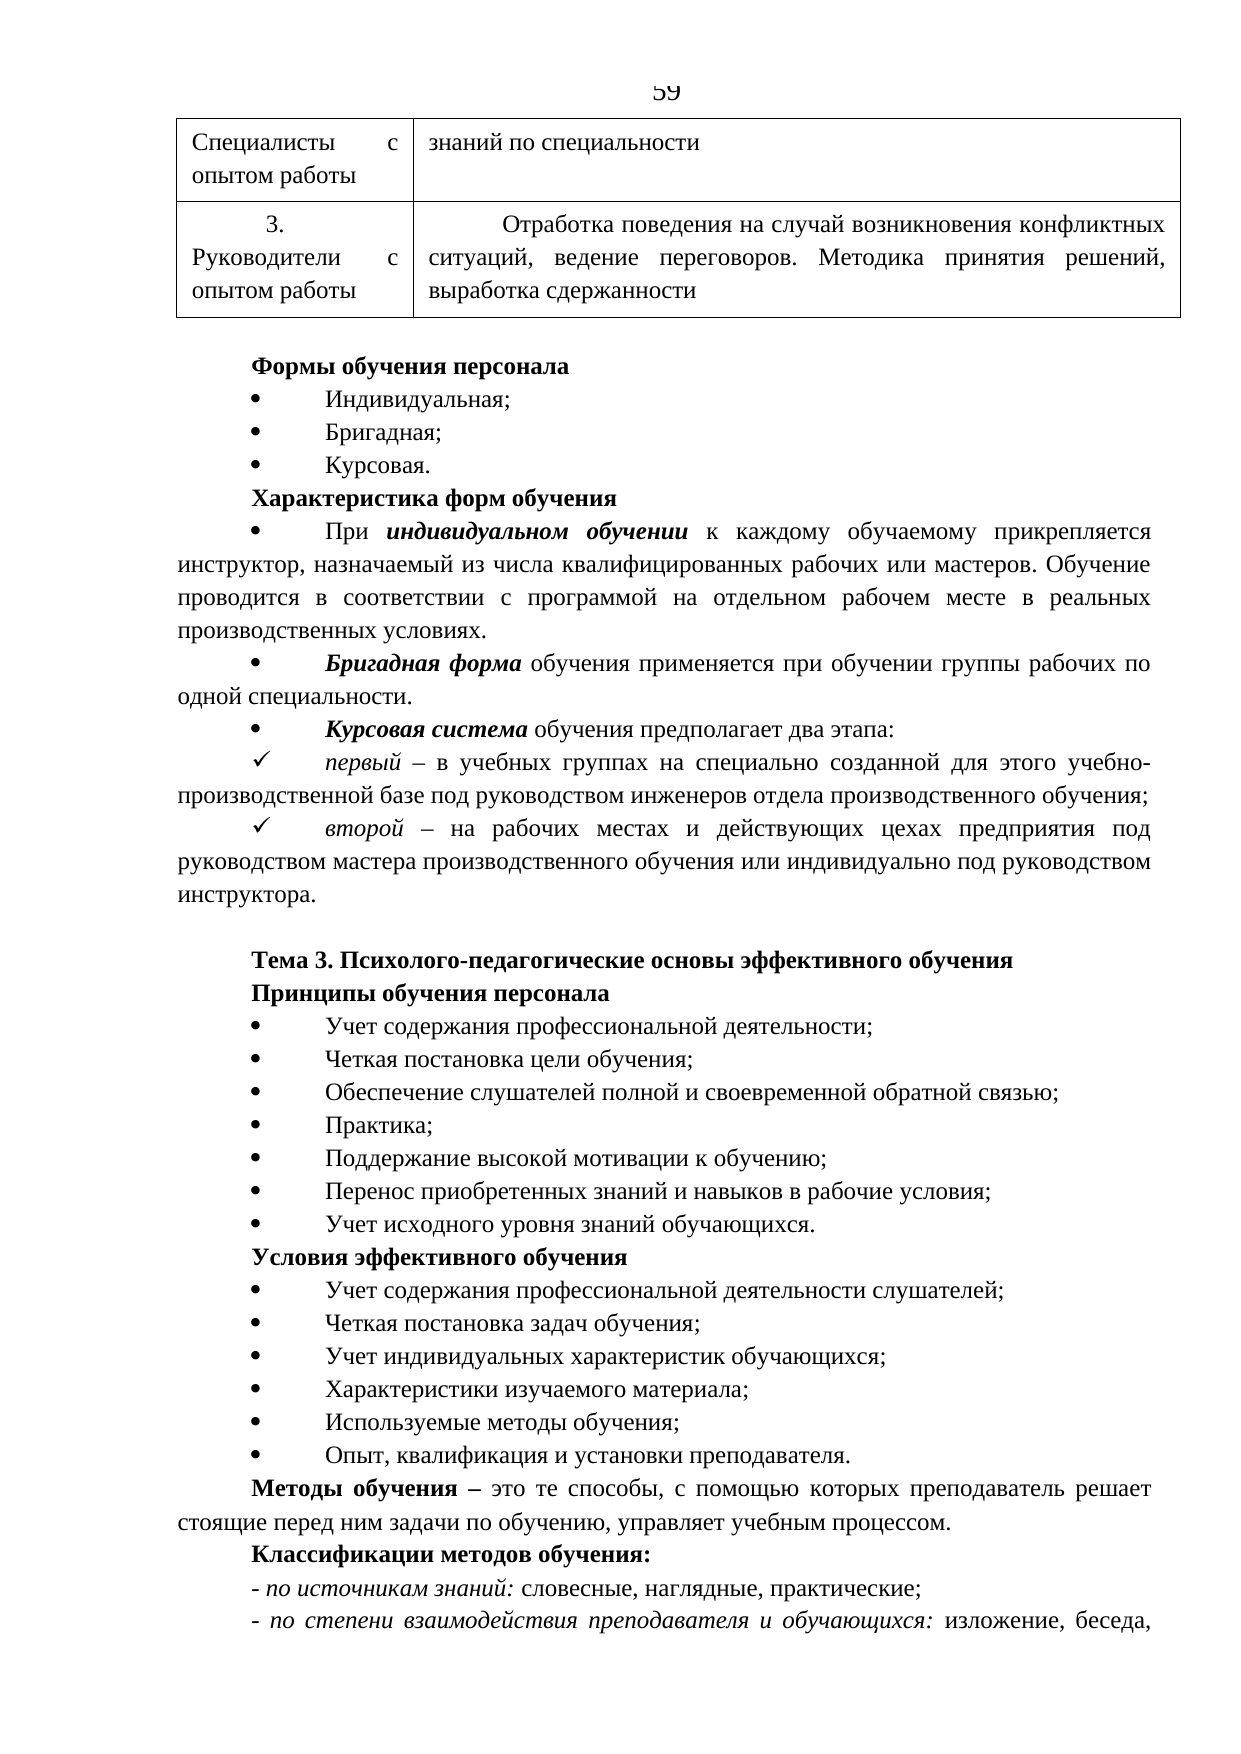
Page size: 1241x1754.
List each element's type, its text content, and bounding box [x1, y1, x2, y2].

list Практика; [177, 1110, 1152, 1139]
table_cell Отработка поведения на случай возникновения конфликтных ситуаций, ведение переговоров. Методика принятия решений, выработка сдержанности [414, 202, 1180, 317]
list Четкая постановка задач обучения; [177, 1308, 1152, 1337]
list Курсовая. [177, 450, 1152, 479]
list Поддержание высокой мотивации к обучению; [177, 1143, 1152, 1172]
text Принципы обучения персонала [177, 978, 1152, 1007]
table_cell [414, 119, 1180, 201]
list Индивидуальная; [177, 384, 1152, 413]
list Учет содержания профессиональной деятельности слушателей; [177, 1275, 1152, 1304]
list Учет содержания профессиональной деятельности; [177, 1011, 1152, 1040]
text Условия эффективного обучения [177, 1242, 1152, 1271]
list первый – в учебных группах на специально созданной для этого учебно-производственной базе под руководством инженеров отдела производственного обучения; [177, 747, 1152, 809]
list Бригадная форма обучения применяется при обучении группы рабочих по одной специальности. [177, 648, 1152, 710]
list Учет индивидуальных характеристик обучающихся; [177, 1341, 1152, 1370]
table_cell 3. Руководители с опытом работы [177, 202, 413, 317]
list Перенос приобретенных знаний и навыков в рабочие условия; [177, 1176, 1152, 1205]
list Четкая постановка цели обучения; [177, 1044, 1152, 1073]
list Бригадная; [177, 417, 1152, 446]
text Формы обучения персонала [177, 351, 1152, 379]
list Опыт, квалификация и установки преподавателя. [177, 1441, 1152, 1469]
text - по источникам знаний: словесные, наглядные, практические; [177, 1573, 1152, 1601]
text Тема 3. Психолого-педагогические основы эффективного обучения [177, 945, 1152, 974]
text Характеристика форм обучения [177, 483, 1152, 512]
list При индивидуальном обучении к каждому обучаемому прикрепляется инструктор, назначаемый из числа квалифицированных рабочих или мастеров. Обучение проводится в соответствии с программой на отдельном рабочем месте в реальных производственных условиях. [177, 516, 1152, 644]
text Классификации методов обучения: [177, 1539, 1152, 1568]
list Характеристики изучаемого материала; [177, 1374, 1152, 1403]
list второй – на рабочих местах и действующих цехах предприятия под руководством мастера производственного обучения или индивидуально под руководством инструктора. [177, 813, 1152, 908]
list Используемые методы обучения; [177, 1407, 1152, 1436]
text Методы обучения – это те способы, с помощью которых преподаватель решает стоящие перед ним задачи по обучению, управляет учебным процессом. [177, 1473, 1152, 1535]
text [177, 1606, 1152, 1634]
list Обеспечение слушателей полной и своевременной обратной связью; [177, 1077, 1152, 1106]
list Учет исходного уровня знаний обучающихся. [177, 1209, 1152, 1238]
list Курсовая система обучения предполагает два этапа: [177, 714, 1152, 743]
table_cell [177, 119, 413, 201]
